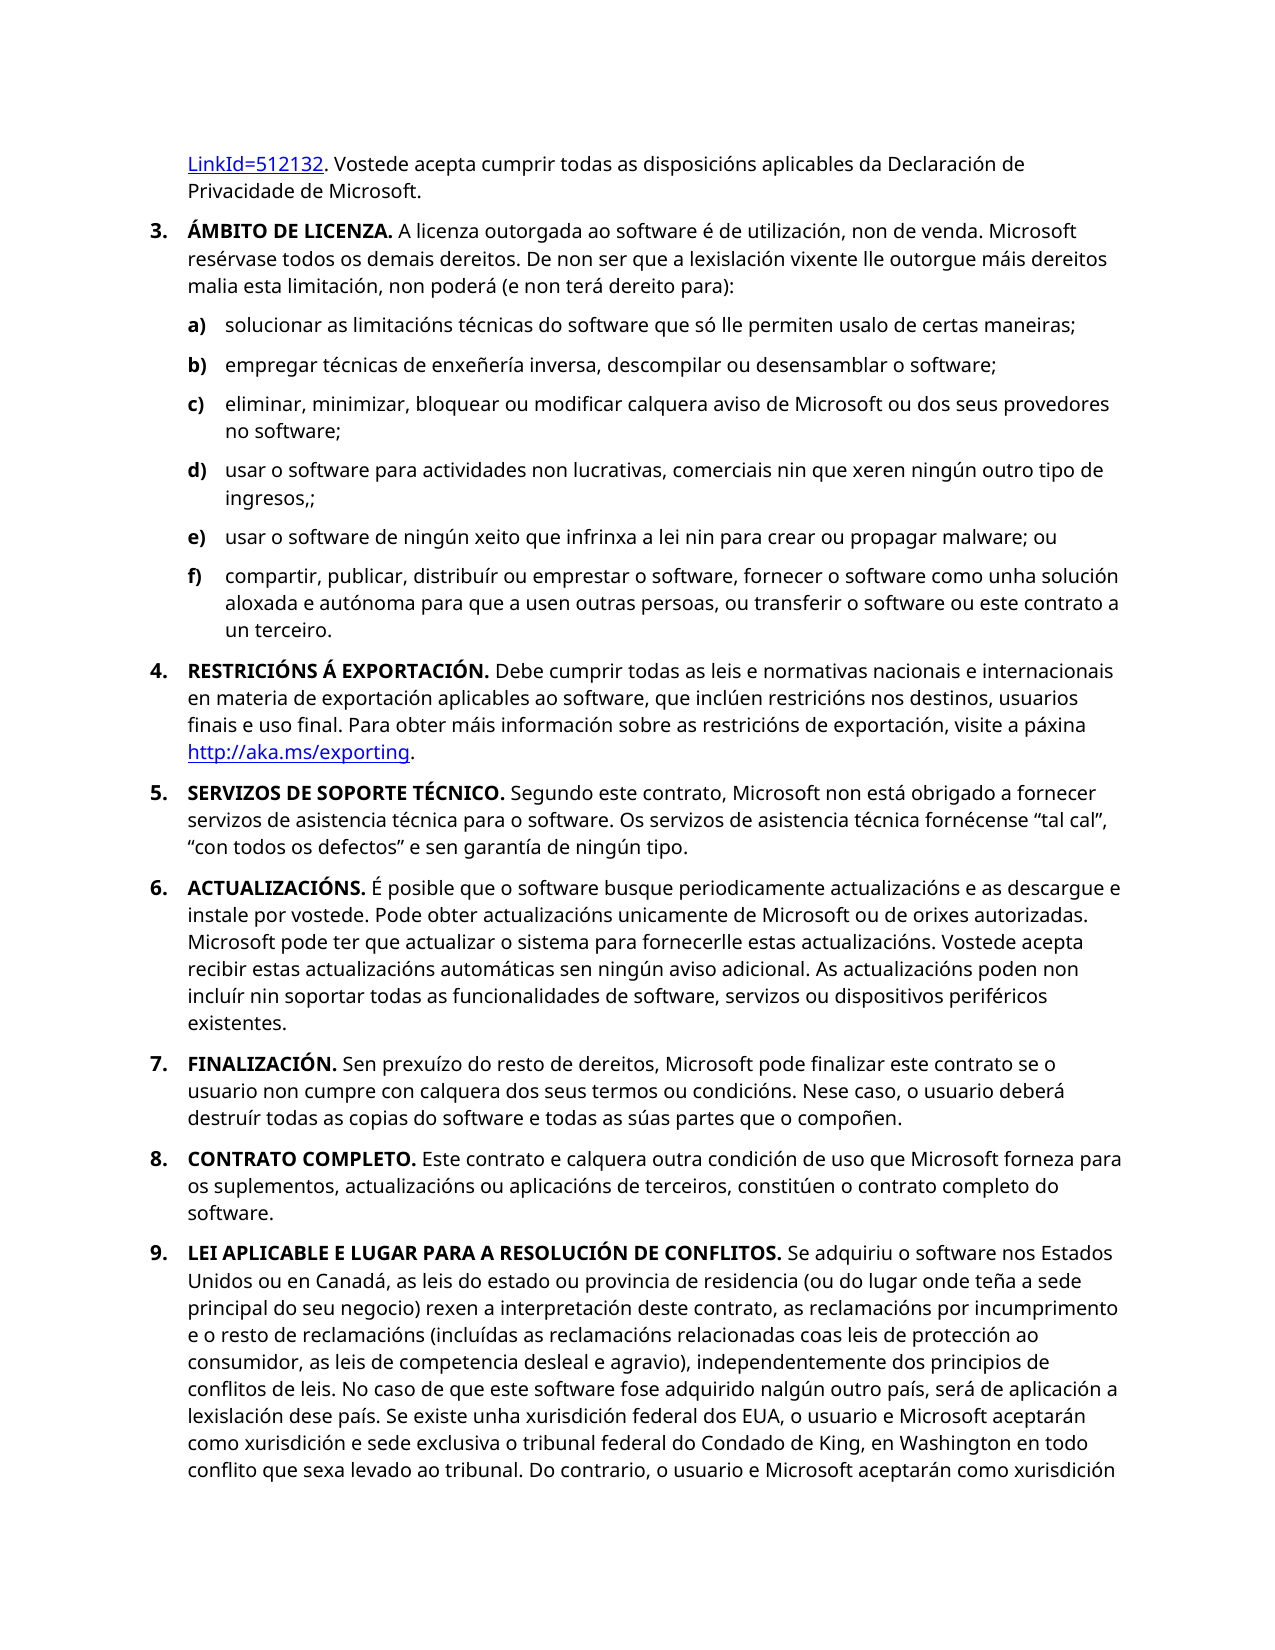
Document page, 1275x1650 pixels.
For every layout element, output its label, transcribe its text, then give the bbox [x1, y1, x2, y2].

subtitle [150, 1238, 1125, 1483]
list empregar técnicas de enxeñería inversa, descompilar ou desensamblar o software; [187, 351, 1125, 378]
list eliminar, minimizar, bloquear ou modificar calquera aviso de Microsoft ou dos seus provedores no software; [187, 390, 1125, 444]
subtitle FINALIZACIÓN. Sen prexuízo do resto de dereitos, Microsoft pode finalizar este contrato se o usuario non cumpre con calquera dos seus termos ou condicións. Nese caso, o usuario deberá destruír todas as copias do software e todas as súas partes que o compoñen. [150, 1049, 1125, 1131]
list usar o software de ningún xeito que infrinxa a lei nin para crear ou propagar malware; ou [187, 523, 1125, 550]
subtitle ACTUALIZACIÓNS. É posible que o software busque periodicamente actualizacións e as descargue e instale por vostede. Pode obter actualizacións unicamente de Microsoft ou de orixes autorizadas. Microsoft pode ter que actualizar o sistema para fornecerlle estas actualizacións. Vostede acepta recibir estas actualizacións automáticas sen ningún aviso adicional. As actualizacións poden non incluír nin soportar todas as funcionalidades de software, servizos ou dispositivos periféricos existentes. [150, 873, 1125, 1036]
subtitle RESTRICIÓNS Á EXPORTACIÓN. Debe cumprir todas as leis e normativas nacionais e internacionais en materia de exportación aplicables ao software, que inclúen restricións nos destinos, usuarios finais e uso final. Para obter máis información sobre as restricións de exportación, visite a páxina http://aka.ms/exporting. [150, 656, 1125, 766]
list compartir, publicar, distribuír ou emprestar o software, fornecer o software como unha solución aloxada e autónoma para que a usen outras persoas, ou transferir o software ou este contrato a un terceiro. [187, 563, 1125, 644]
subtitle SERVIZOS DE SOPORTE TÉCNICO. Segundo este contrato, Microsoft non está obrigado a fornecer servizos de asistencia técnica para o software. Os servizos de asistencia técnica fornécense “tal cal”, “con todos os defectos” e sen garantía de ningún tipo. [150, 778, 1125, 860]
list solucionar as limitacións técnicas do software que só lle permiten usalo de certas maneiras; [187, 311, 1125, 338]
list usar o software para actividades non lucrativas, comerciais nin que xeren ningún outro tipo de ingresos,; [187, 457, 1125, 511]
subtitle CONTRATO COMPLETO. Este contrato e calquera outra condición de uso que Microsoft forneza para os suplementos, actualizacións ou aplicacións de terceiros, constitúen o contrato completo do software. [150, 1144, 1125, 1226]
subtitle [150, 150, 1125, 204]
subtitle ÁMBITO DE LICENZA. A licenza outorgada ao software é de utilización, non de venda. Microsoft resérvase todos os demais dereitos. De non ser que a lexislación vixente lle outorgue máis dereitos malia esta limitación, non poderá (e non terá dereito para): [150, 216, 1125, 299]
